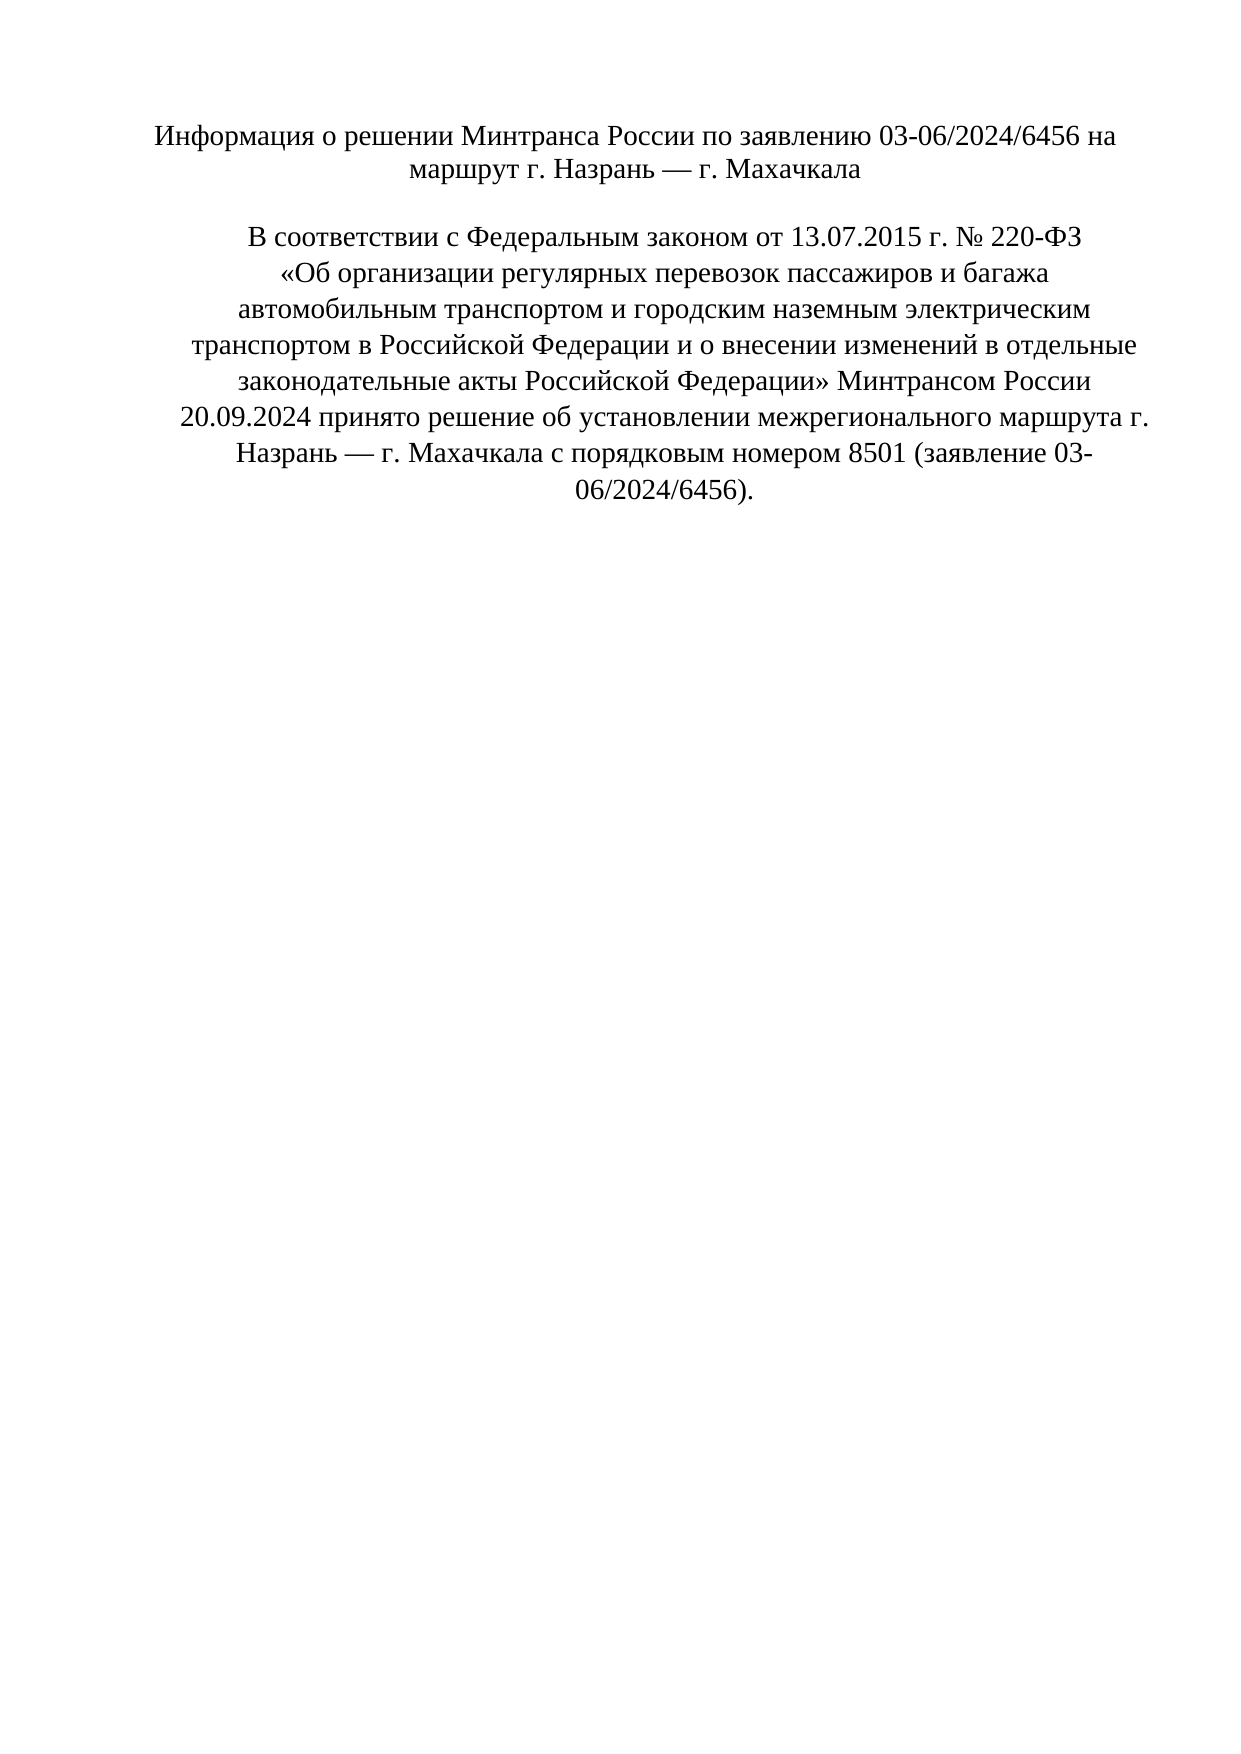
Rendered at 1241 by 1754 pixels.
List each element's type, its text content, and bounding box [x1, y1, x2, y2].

text Информация о решении Минтранса России по заявлению 03-06/2024/6456 на маршрут г. Назрань — г. Махачкала [118, 118, 1152, 185]
text В соответствии с Федеральным законом от 13.07.2015 г. № 220-ФЗ «Об организации регулярных перевозок пассажиров и багажа автомобильным транспортом и городским наземным электрическим транспортом в Российской Федерации и о внесении изменений в отдельные законодательные акты Российской Федерации» Минтрансом России 20.09.2024 принято решение об установлении межрегионального маршрута г. Назрань — г. Махачкала с порядковым номером 8501 (заявление 03-06/2024/6456). [177, 219, 1152, 505]
